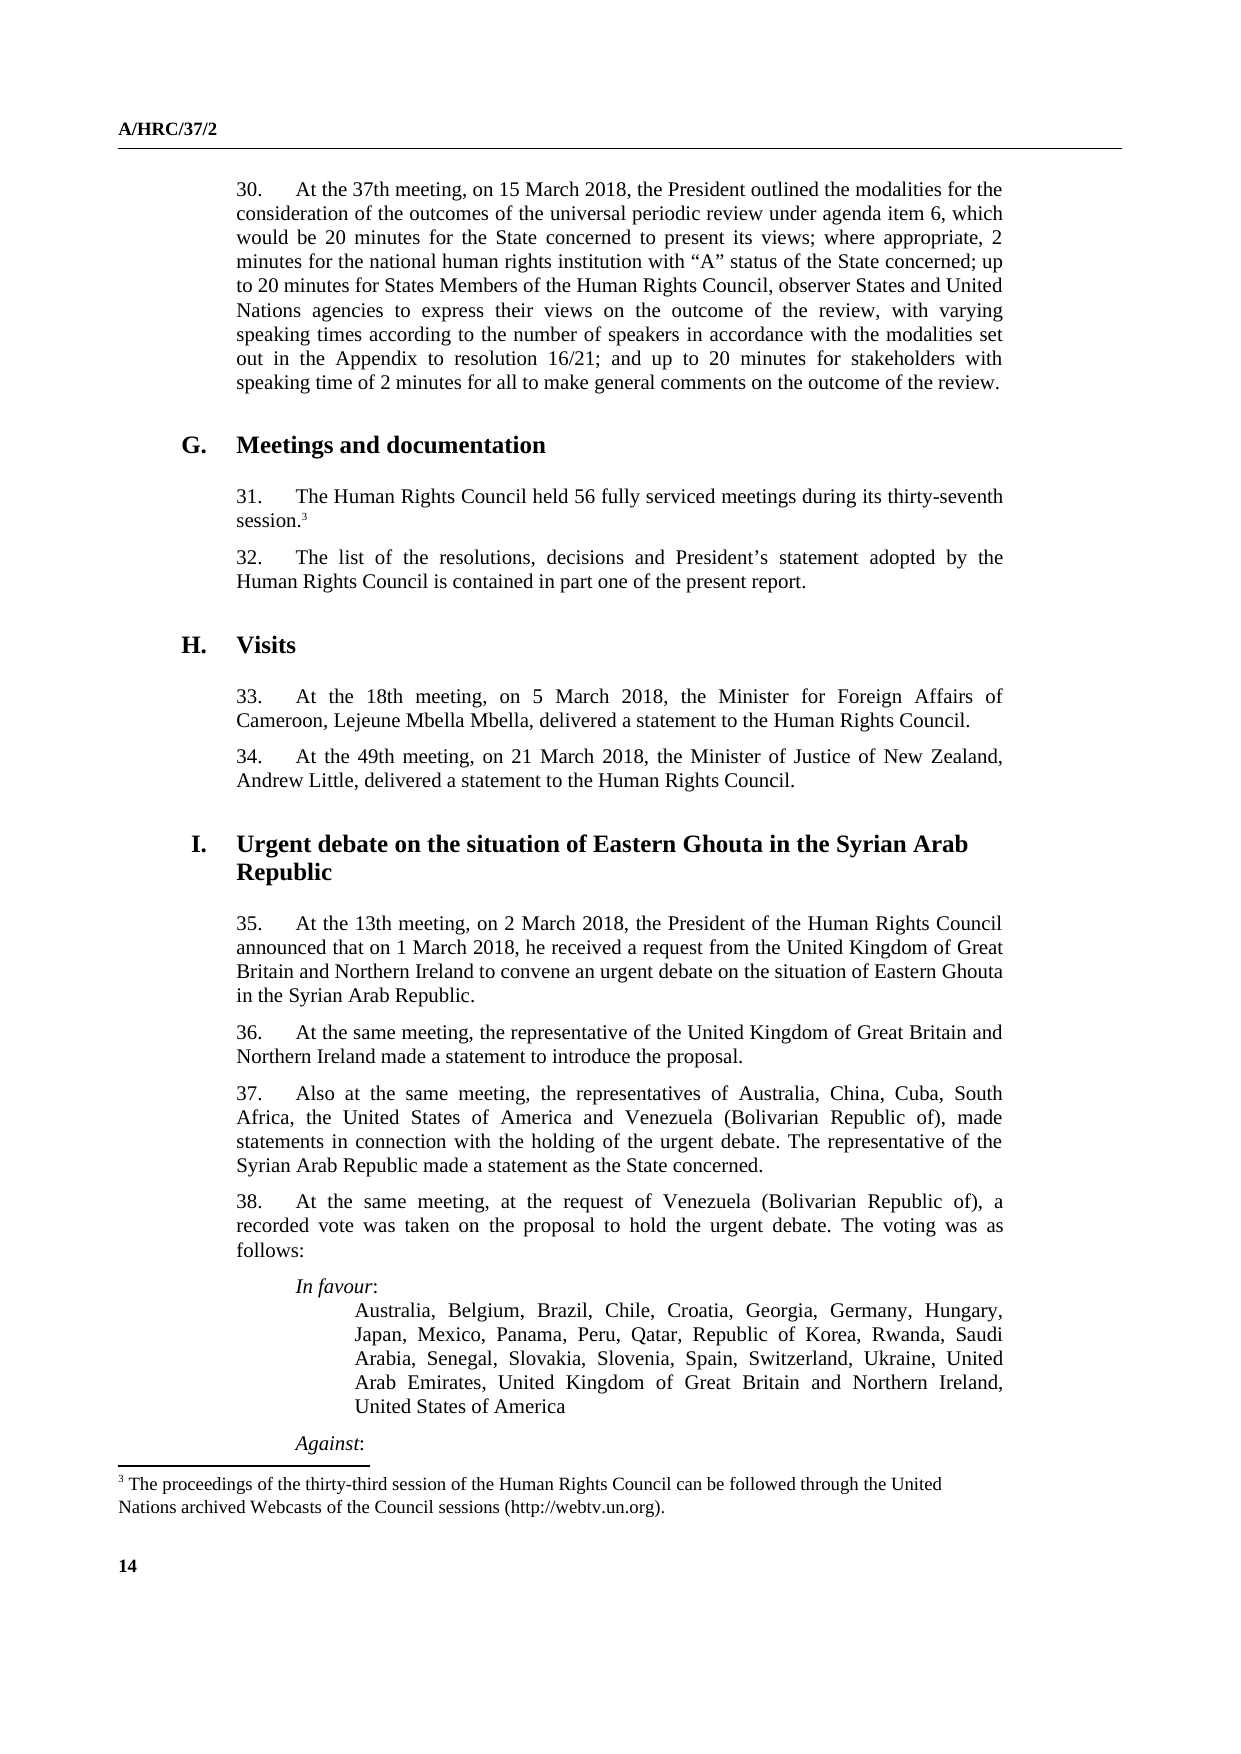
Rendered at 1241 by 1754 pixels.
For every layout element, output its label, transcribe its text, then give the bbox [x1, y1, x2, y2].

text Against: [236, 1431, 1004, 1455]
text Australia, Belgium, Brazil, Chile, Croatia, Georgia, Germany, Hungary, Japan, Mexico, Panama, Peru, Qatar, Republic of Korea, Rwanda, Saudi Arabia, Senegal, Slovakia, Slovenia, Spain, Switzerland, Ukraine, United Arab Emirates, United Kingdom of Great Britain and Northern Ireland, United States of America [354, 1298, 1004, 1418]
text 35. At the 13th meeting, on 2 March 2018, the President of the Human Rights Council announced that on 1 March 2018, he received a request from the United Kingdom of Great Britain and Northern Ireland to convene an urgent debate on the situation of Eastern Ghouta in the Syrian Arab Republic. [236, 911, 1004, 1007]
text In favour: [236, 1274, 1122, 1298]
text H. Visits [118, 631, 1004, 659]
text 32. The list of the resolutions, decisions and President’s statement adopted by the Human Rights Council is contained in part one of the present report. [236, 545, 1004, 593]
text 37. Also at the same meeting, the representatives of Australia, China, Cuba, South Africa, the United States of America and Venezuela (Bolivarian Republic of), made statements in connection with the holding of the urgent debate. The representative of the Syrian Arab Republic made a statement as the State concerned. [236, 1081, 1004, 1177]
text 36. At the same meeting, the representative of the United Kingdom of Great Britain and Northern Ireland made a statement to introduce the proposal. [236, 1020, 1004, 1068]
text 31. The Human Rights Council held 56 fully serviced meetings during its thirty-seventh session. [236, 484, 1004, 532]
text G. Meetings and documentation [118, 431, 1004, 459]
text I. Urgent debate on the situation of Eastern Ghouta in the Syrian Arab Republic [118, 830, 1004, 886]
text 34. At the 49th meeting, on 21 March 2018, the Minister of Justice of New Zealand, Andrew Little, delivered a statement to the Human Rights Council. [236, 744, 1004, 792]
text 30. At the 37th meeting, on 15 March 2018, the President outlined the modalities for the consideration of the outcomes of the universal periodic review under agenda item 6, which would be 20 minutes for the State concerned to present its views; where appropriate, 2 minutes for the national human rights institution with “A” status of the State concerned; up to 20 minutes for States Members of the Human Rights Council, observer States and United Nations agencies to express their views on the outcome of the review, with varying speaking times according to the number of speakers in accordance with the modalities set out in the Appendix to resolution 16/21; and up to 20 minutes for stakeholders with speaking time of 2 minutes for all to make general comments on the outcome of the review. [236, 177, 1004, 394]
text 38. At the same meeting, at the request of Venezuela (Bolivarian Republic of), a recorded vote was taken on the proposal to hold the urgent debate. The voting was as follows: [236, 1189, 1004, 1262]
text 33. At the 18th meeting, on 5 March 2018, the Minister for Foreign Affairs of Cameroon, Lejeune Mbella Mbella, delivered a statement to the Human Rights Council. [236, 684, 1004, 732]
